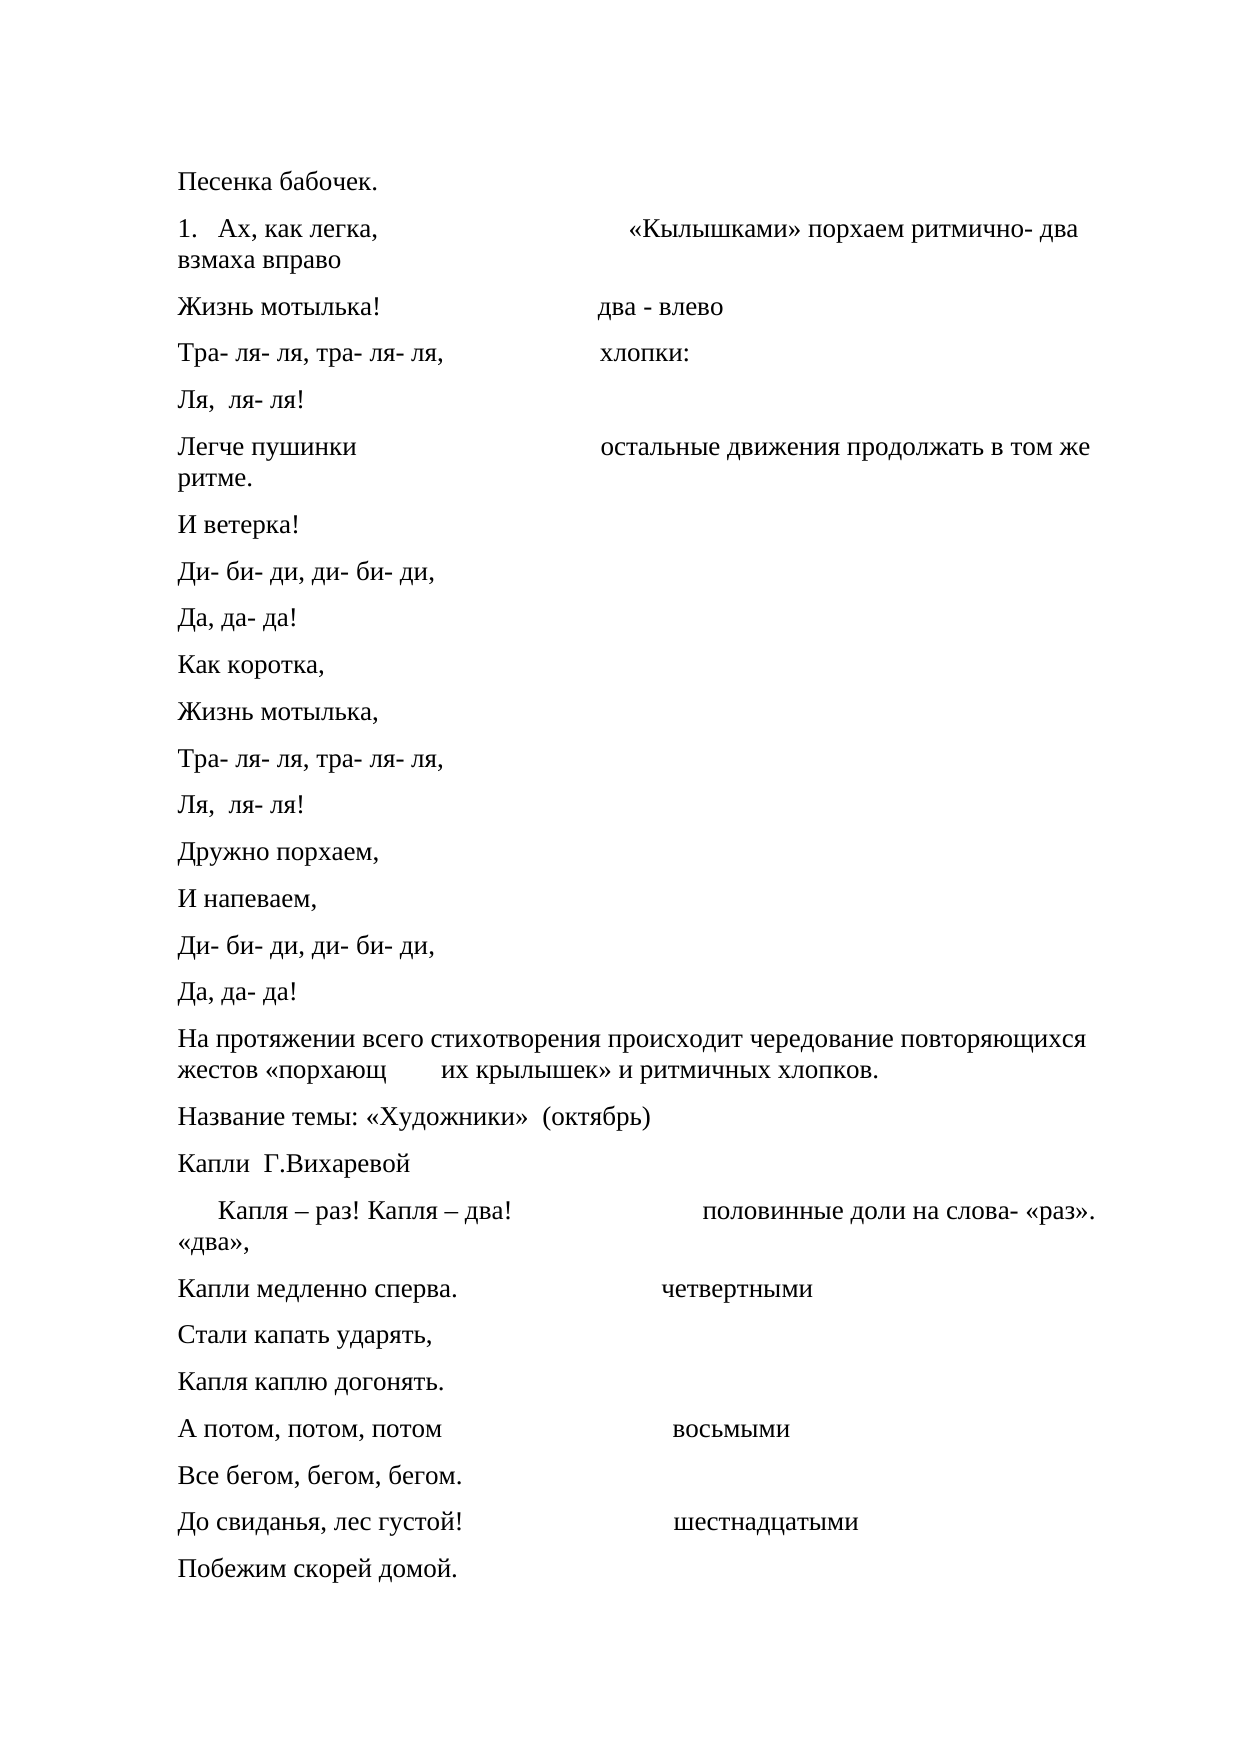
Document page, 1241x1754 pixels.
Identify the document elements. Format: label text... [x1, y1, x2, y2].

text Тра- ля- ля, тра- ля- ля, хлопки: [177, 336, 1152, 367]
text Да, да- да! [177, 976, 1152, 1007]
text Ля, ля- ля! [177, 788, 1152, 819]
text Песенка бабочек. [177, 165, 1152, 196]
text И напеваем, [177, 882, 1152, 913]
text Ля, ля- ля! [177, 383, 1152, 414]
text А потом, потом, потом восьмыми [177, 1412, 1152, 1443]
text До свиданья, лес густой! шестнадцатыми [177, 1506, 1152, 1537]
text Капли медленно сперва. четвертными [177, 1272, 1152, 1303]
text И ветерка! [177, 508, 1152, 539]
text Дружно порхаем, [177, 835, 1152, 866]
text Жизнь мотылька! два - влево [177, 289, 1152, 321]
text Да, да- да! [177, 601, 1152, 632]
text Тра- ля- ля, тра- ля- ля, [177, 742, 1152, 773]
text Легче пушинки остальные движения продолжать в том же ритме. [177, 430, 1152, 492]
text Капля – раз! Капля – два! половинные доли на слова- «раз». «два», [177, 1194, 1152, 1256]
text Ди- би- ди, ди- би- ди, [177, 929, 1152, 960]
text Капли Г.Вихаревой [177, 1147, 1152, 1178]
text Жизнь мотылька, [177, 695, 1152, 726]
text Побежим скорей домой. [177, 1552, 1152, 1583]
text Название темы: «Художники» (октябрь) [177, 1100, 1152, 1131]
text Все бегом, бегом, бегом. [177, 1459, 1152, 1490]
text Капля каплю догонять. [177, 1365, 1152, 1396]
text Как коротка, [177, 648, 1152, 679]
text Стали капать ударять, [177, 1318, 1152, 1349]
text Ди- би- ди, ди- би- ди, [177, 554, 1152, 586]
text 1. Ах, как легка, «Кылышками» порхаем ритмично- два взмаха вправо [177, 212, 1152, 274]
text На протяжении всего стихотворения происходит чередование повторяющихся жестов «порхающ их крылышек» и ритмичных хлопков. [177, 1022, 1152, 1084]
